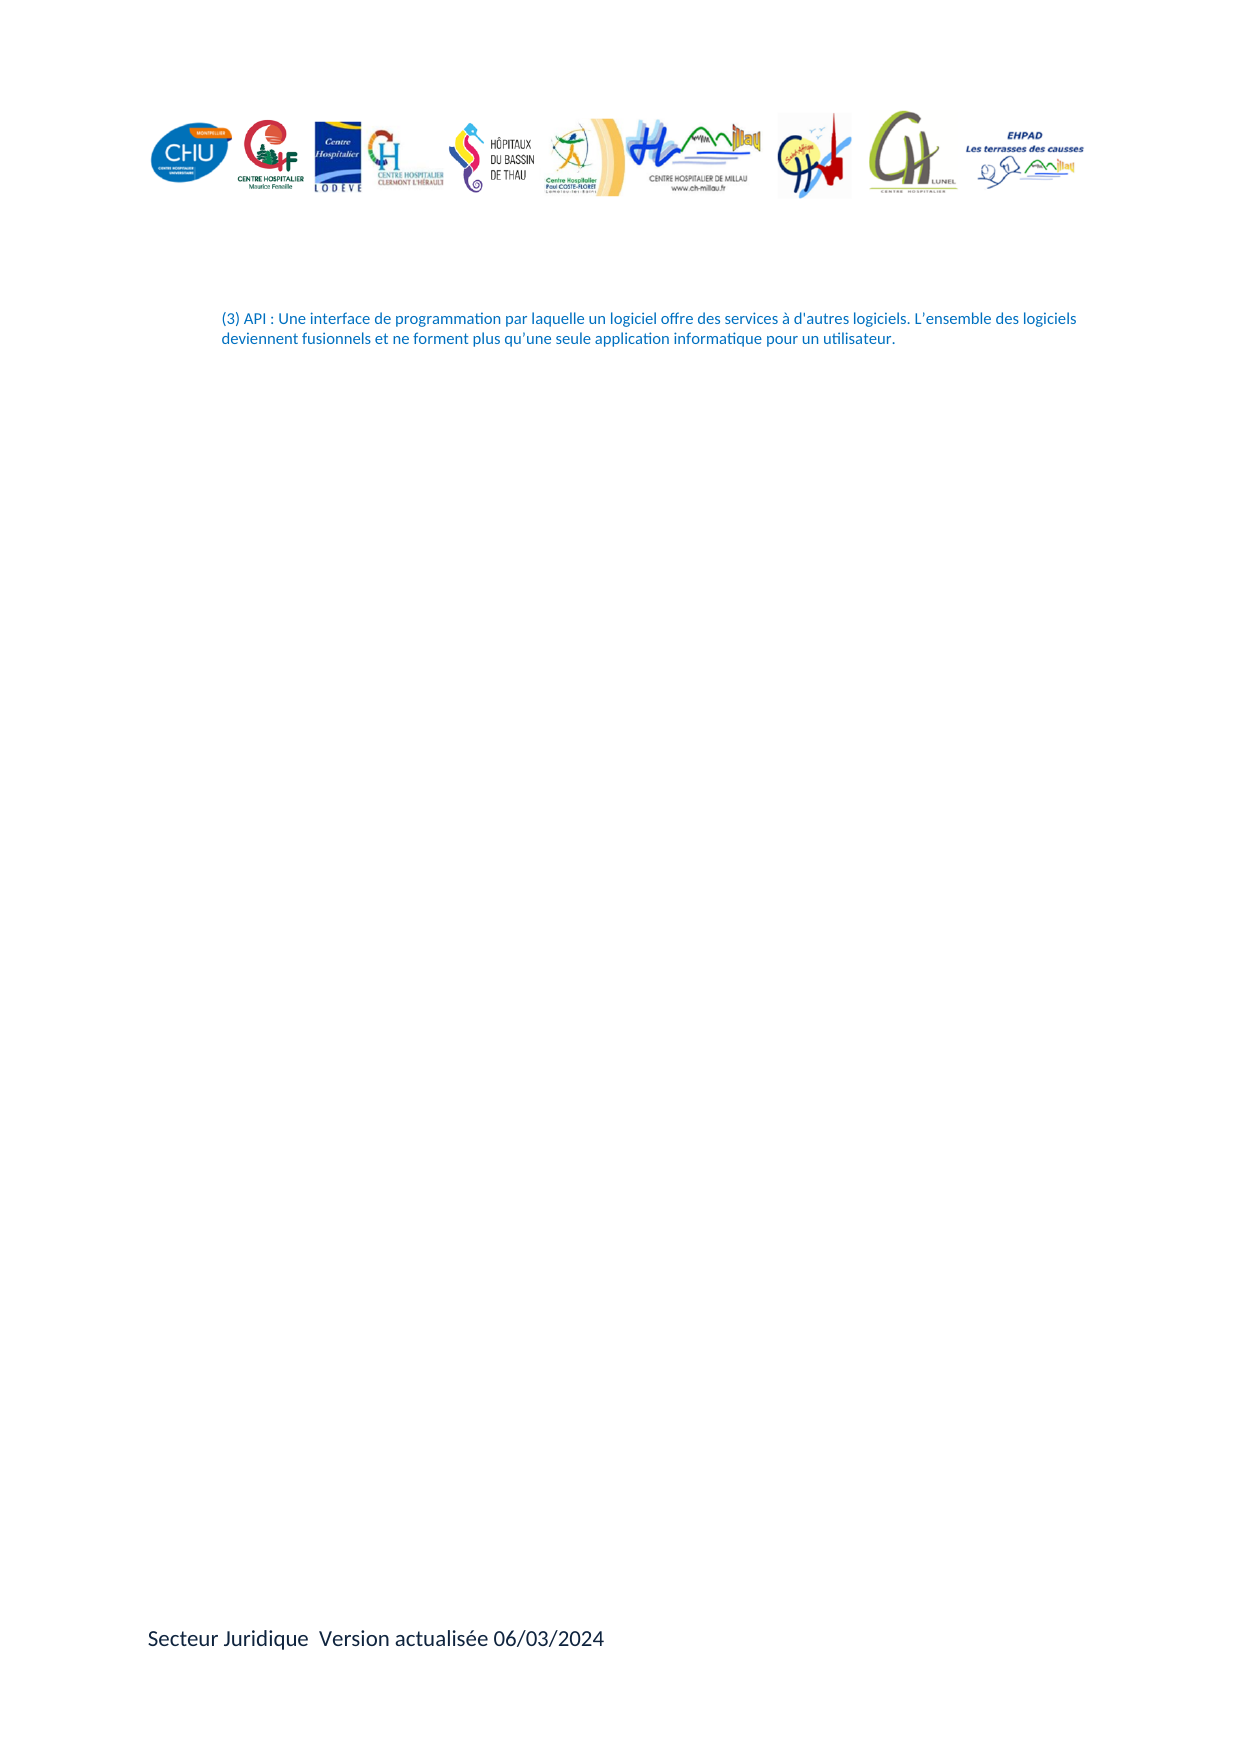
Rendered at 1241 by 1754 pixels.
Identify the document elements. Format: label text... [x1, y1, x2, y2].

text (3) API : Une interface de programmation par laquelle un logiciel offre des services à d'autres logiciels. L’ensemble des logiciels deviennent fusionnels et ne forment plus qu’une seule application informatique pour un utilisateur. [221, 308, 1093, 349]
picture [147, 101, 1093, 202]
